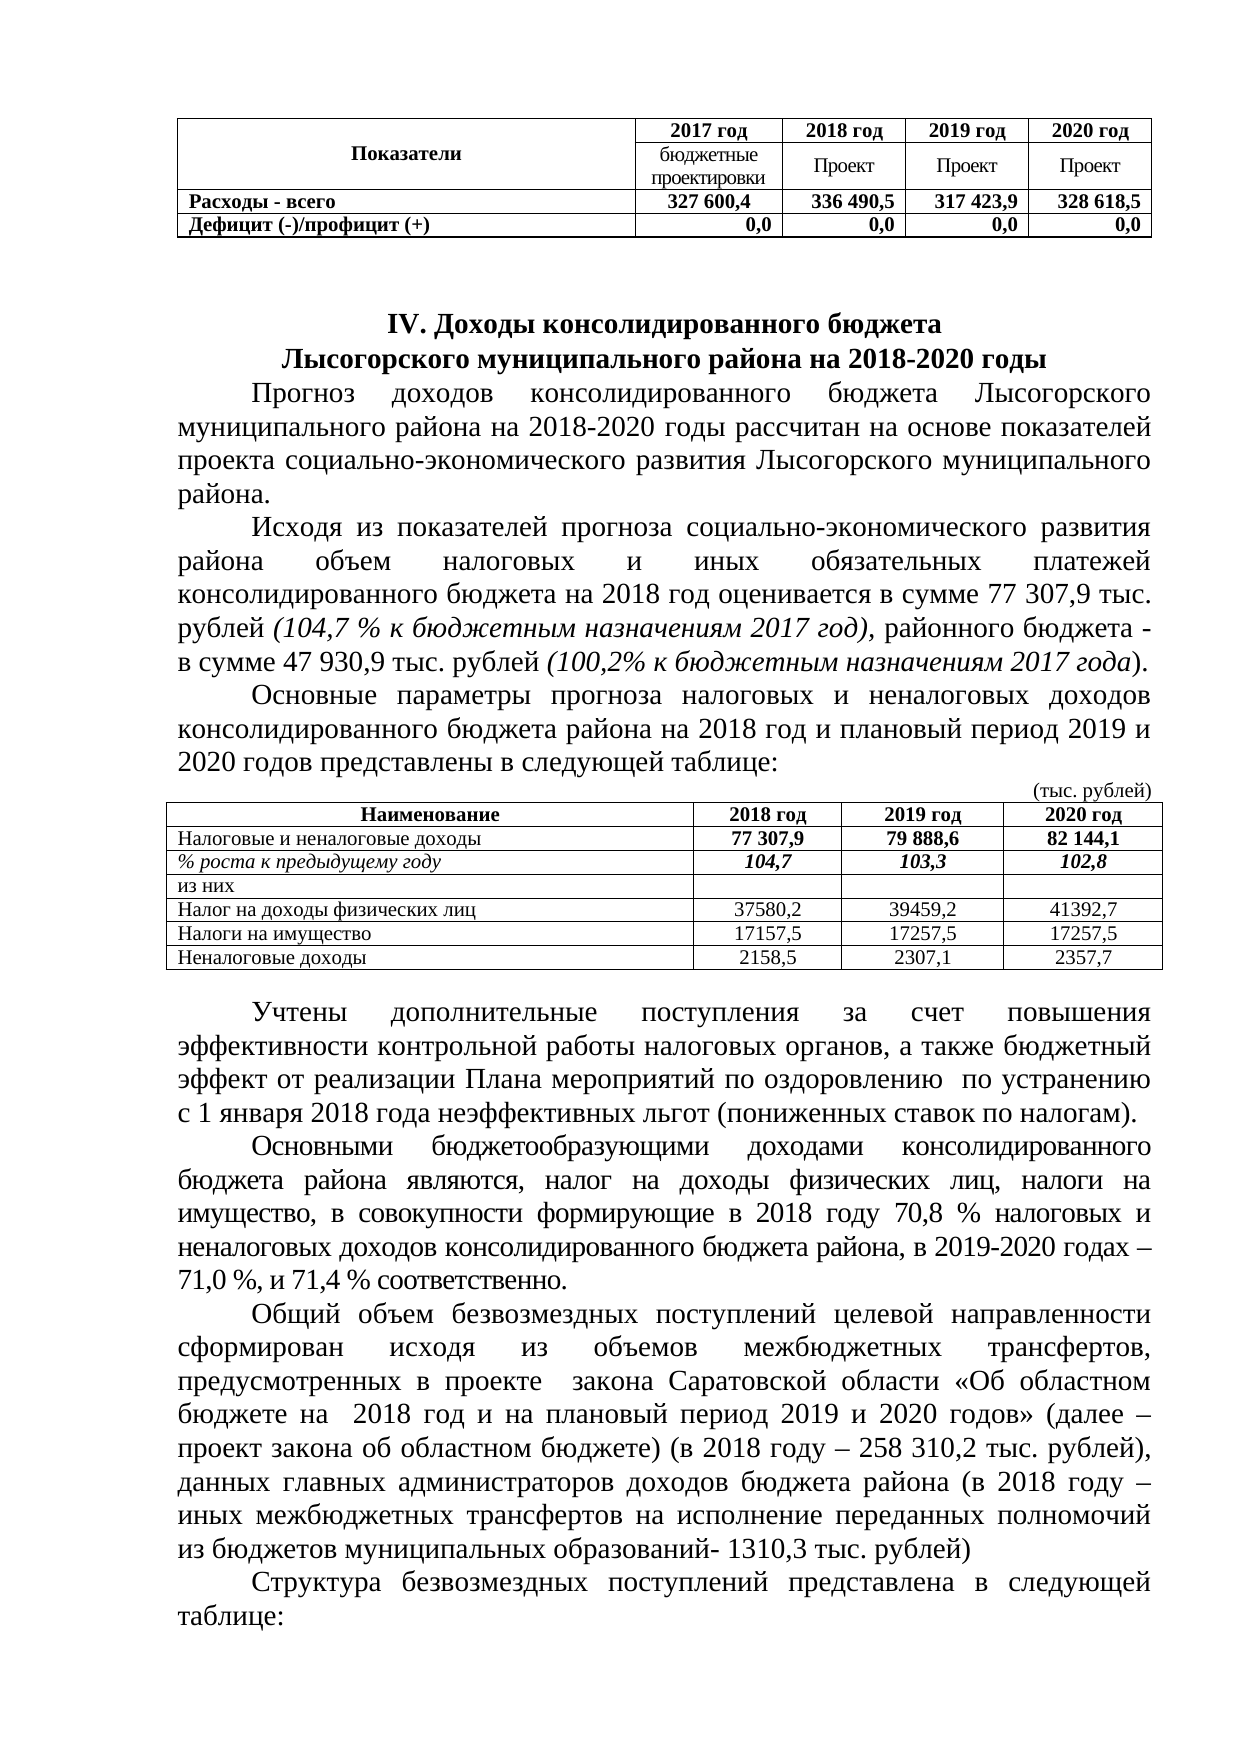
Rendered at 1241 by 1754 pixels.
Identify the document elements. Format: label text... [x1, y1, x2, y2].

table_cell Дефицит (-)/профицит (+) [178, 214, 635, 236]
table_cell Проект [783, 143, 905, 189]
table_header 2019 год [906, 119, 1028, 142]
table_cell 37580,2 [694, 899, 841, 921]
table_cell [1004, 875, 1162, 897]
table_header 2018 год [783, 119, 905, 142]
table_cell 41392,7 [1004, 899, 1162, 921]
table_cell 0,0 [1029, 214, 1151, 236]
table_cell 2307,1 [842, 946, 1003, 969]
table_header Наименование [167, 803, 693, 826]
text Прогноз доходов консолидированного бюджета Лысогорского муниципального района на 2018-2020 годы рассчитан на основе показателей проекта социально-экономического развития Лысогорского муниципального района. [177, 375, 1152, 509]
table_cell [694, 875, 841, 897]
table_header 2020 год [1004, 803, 1162, 826]
text Общий объем безвозмездных поступлений целевой направленности сформирован исходя из объемов межбюджетных трансфертов, предусмотренных в проекте закона Саратовской области «Об областном бюджете на 2018 год и на плановый период 2019 и 2020 годов» (далее – проект закона об областном бюджете) (в 2018 году – 258 310,2 тыс. рублей), данных главных администраторов доходов бюджета района (в 2018 году – иных межбюджетных трансфертов на исполнение переданных полномочий из бюджетов муниципальных образований- 1310,3 тыс. рублей) [177, 1296, 1152, 1564]
table_cell Налоговые и неналоговые доходы [167, 827, 693, 850]
table_cell 336 490,5 [783, 190, 905, 213]
text IV. Доходы консолидированного бюджета [177, 306, 1152, 340]
text Основные параметры прогноза налоговых и неналоговых доходов консолидированного бюджета района на 2018 год и плановый период 2019 и 2020 годов представлены в следующей таблице: [177, 677, 1152, 778]
table_cell 17257,5 [1004, 922, 1162, 945]
table_cell Расходы - всего [178, 190, 635, 213]
table_cell 328 618,5 [1029, 190, 1151, 213]
text Учтены дополнительные поступления за счет повышения эффективности контрольной работы налоговых органов, а также бюджетный эффект от реализации Плана мероприятий по оздоровлению по устранению с 1 января 2018 года неэффективных льгот (пониженных ставок по налогам). [177, 994, 1152, 1128]
table_header 2017 год [636, 119, 782, 142]
table_cell 17257,5 [842, 922, 1003, 945]
text Основными бюджетообразующими доходами консолидированного бюджета района являются, налог на доходы физических лиц, налоги на имущество, в совокупности формирующие в 2018 году 70,8 % налоговых и неналоговых доходов консолидированного бюджета района, в 2019-2020 годах –71,0 %, и 71,4 % соответственно. [177, 1128, 1152, 1296]
table_cell 317 423,9 [906, 190, 1028, 213]
text Исходя из показателей прогноза социально-экономического развития района объем налоговых и иных обязательных платежей консолидированного бюджета на 2018 год оценивается в сумме 77 307,9 тыс. рублей (104,7 % к бюджетным назначениям 2017 год), районного бюджета - в сумме 47 930,9 тыс. рублей (100,2% к бюджетным назначениям 2017 года). [177, 509, 1152, 677]
table_cell 103,3 [842, 851, 1003, 873]
table_cell 82 144,1 [1004, 827, 1162, 850]
table_cell 102,8 [1004, 851, 1162, 873]
table_cell 79 888,6 [842, 827, 1003, 850]
table_cell 327 600,4 [636, 190, 782, 213]
table_cell [842, 875, 1003, 897]
table_cell 0,0 [906, 214, 1028, 236]
table_header 2020 год [1029, 119, 1151, 142]
table_cell % роста к предыдущему году [167, 851, 693, 873]
table_cell 77 307,9 [694, 827, 841, 850]
table_cell 17157,5 [694, 922, 841, 945]
table_header 2018 год [694, 803, 841, 826]
text (тыс. рублей) [177, 778, 1152, 802]
table_cell Проект [906, 143, 1028, 189]
text Лысогорского муниципального района на 2018-2020 годы [177, 341, 1152, 374]
table_cell Проект [1029, 143, 1151, 189]
table_cell 0,0 [636, 214, 782, 236]
table_header 2019 год [842, 803, 1003, 826]
table_cell бюджетные проектировки [636, 143, 782, 189]
table_cell Неналоговые доходы [167, 946, 693, 969]
table_cell из них [167, 875, 693, 897]
table_header Показатели [178, 119, 635, 189]
table_cell 104,7 [694, 851, 841, 873]
table_cell 2357,7 [1004, 946, 1162, 969]
table_cell Налог на доходы физических лиц [167, 899, 693, 921]
table_cell 39459,2 [842, 899, 1003, 921]
table_cell Налоги на имущество [167, 922, 693, 945]
table_cell 0,0 [783, 214, 905, 236]
text Структура безвозмездных поступлений представлена в следующей таблице: [177, 1564, 1152, 1631]
table_cell 2158,5 [694, 946, 841, 969]
